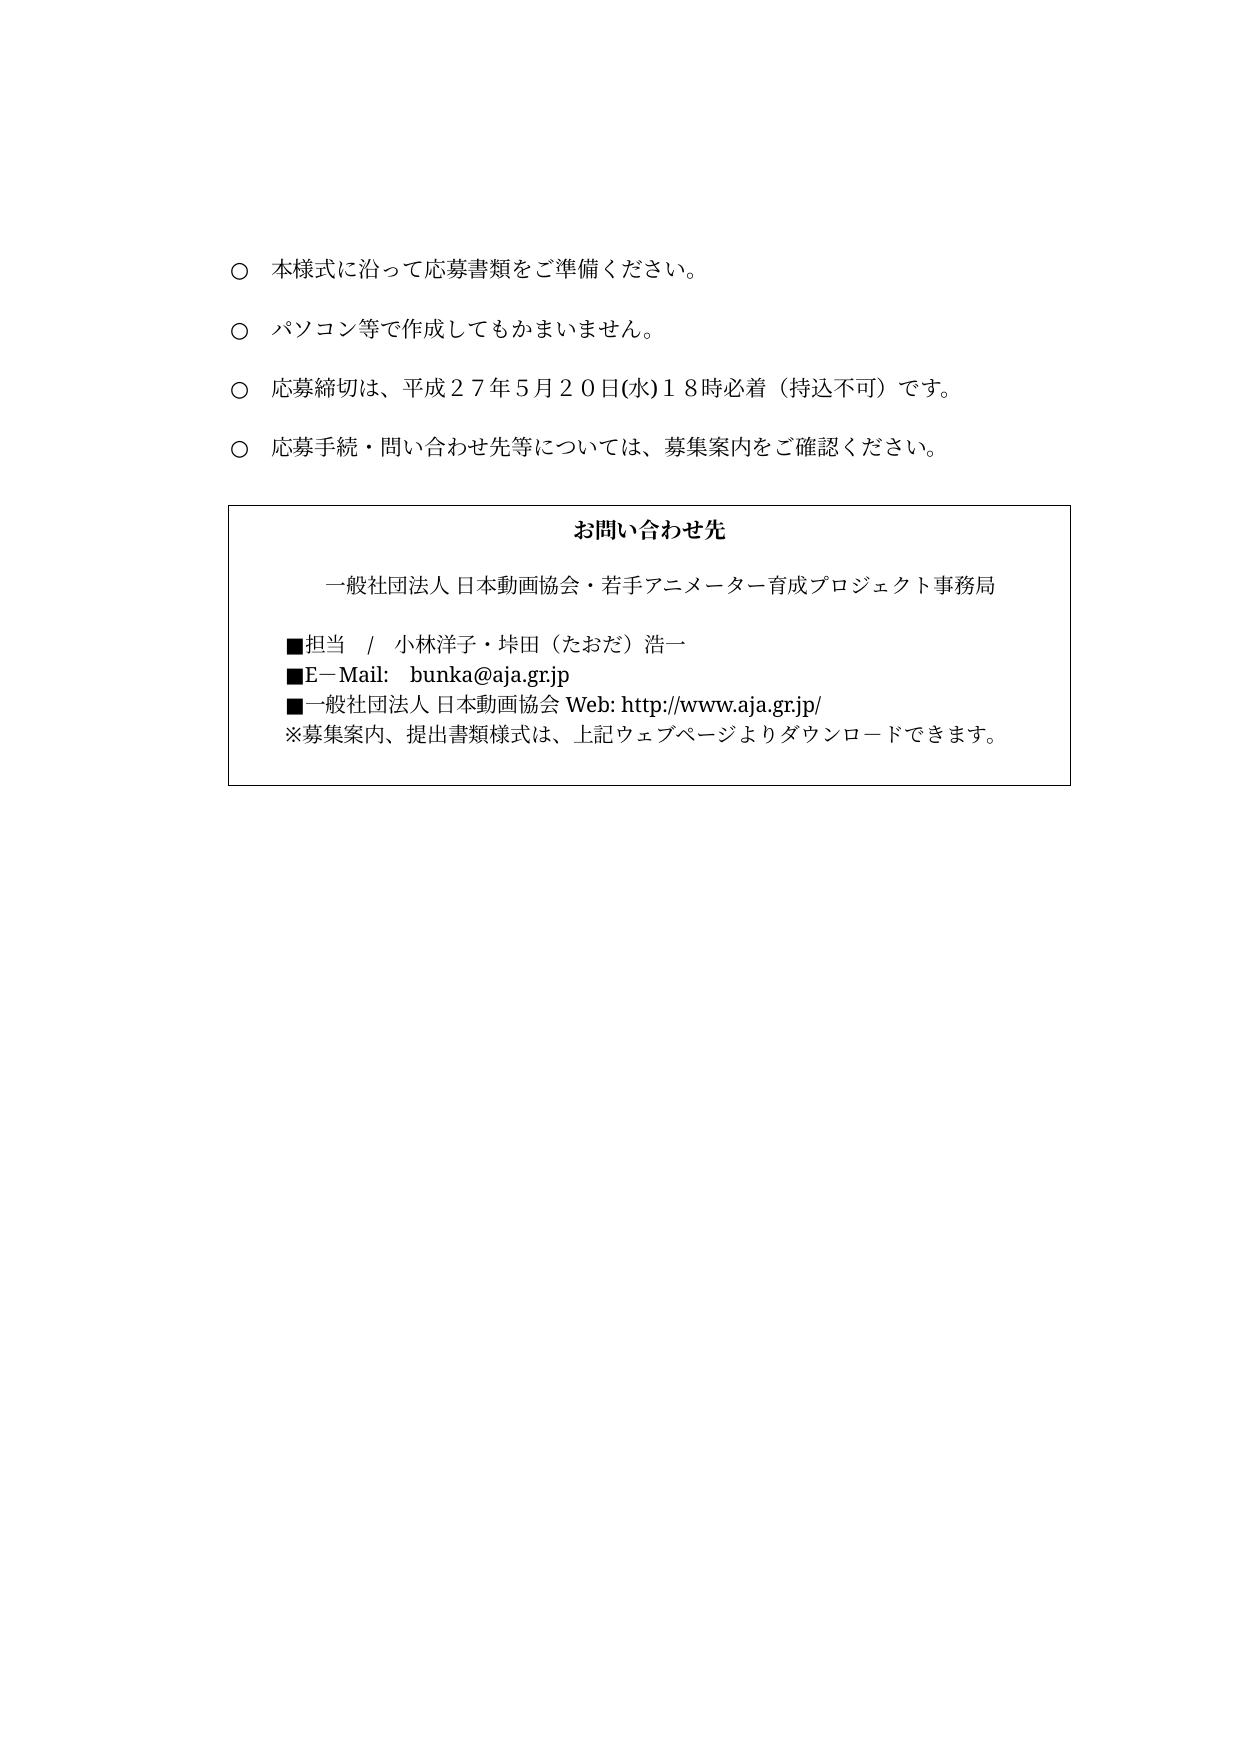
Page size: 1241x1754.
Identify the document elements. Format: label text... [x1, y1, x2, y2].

text ○ 応募締切は、平成２７年５月２０日(水)１８時必着（持込不可）です。 [77, 357, 1163, 417]
text ○ 本様式に沿って応募書類をご準備ください。 [77, 238, 1163, 298]
text ○ 応募手続・問い合わせ先等については、募集案内をご確認ください。 [77, 417, 1163, 476]
text ○ パソコン等で作成してもかまいません。 [77, 298, 1163, 357]
